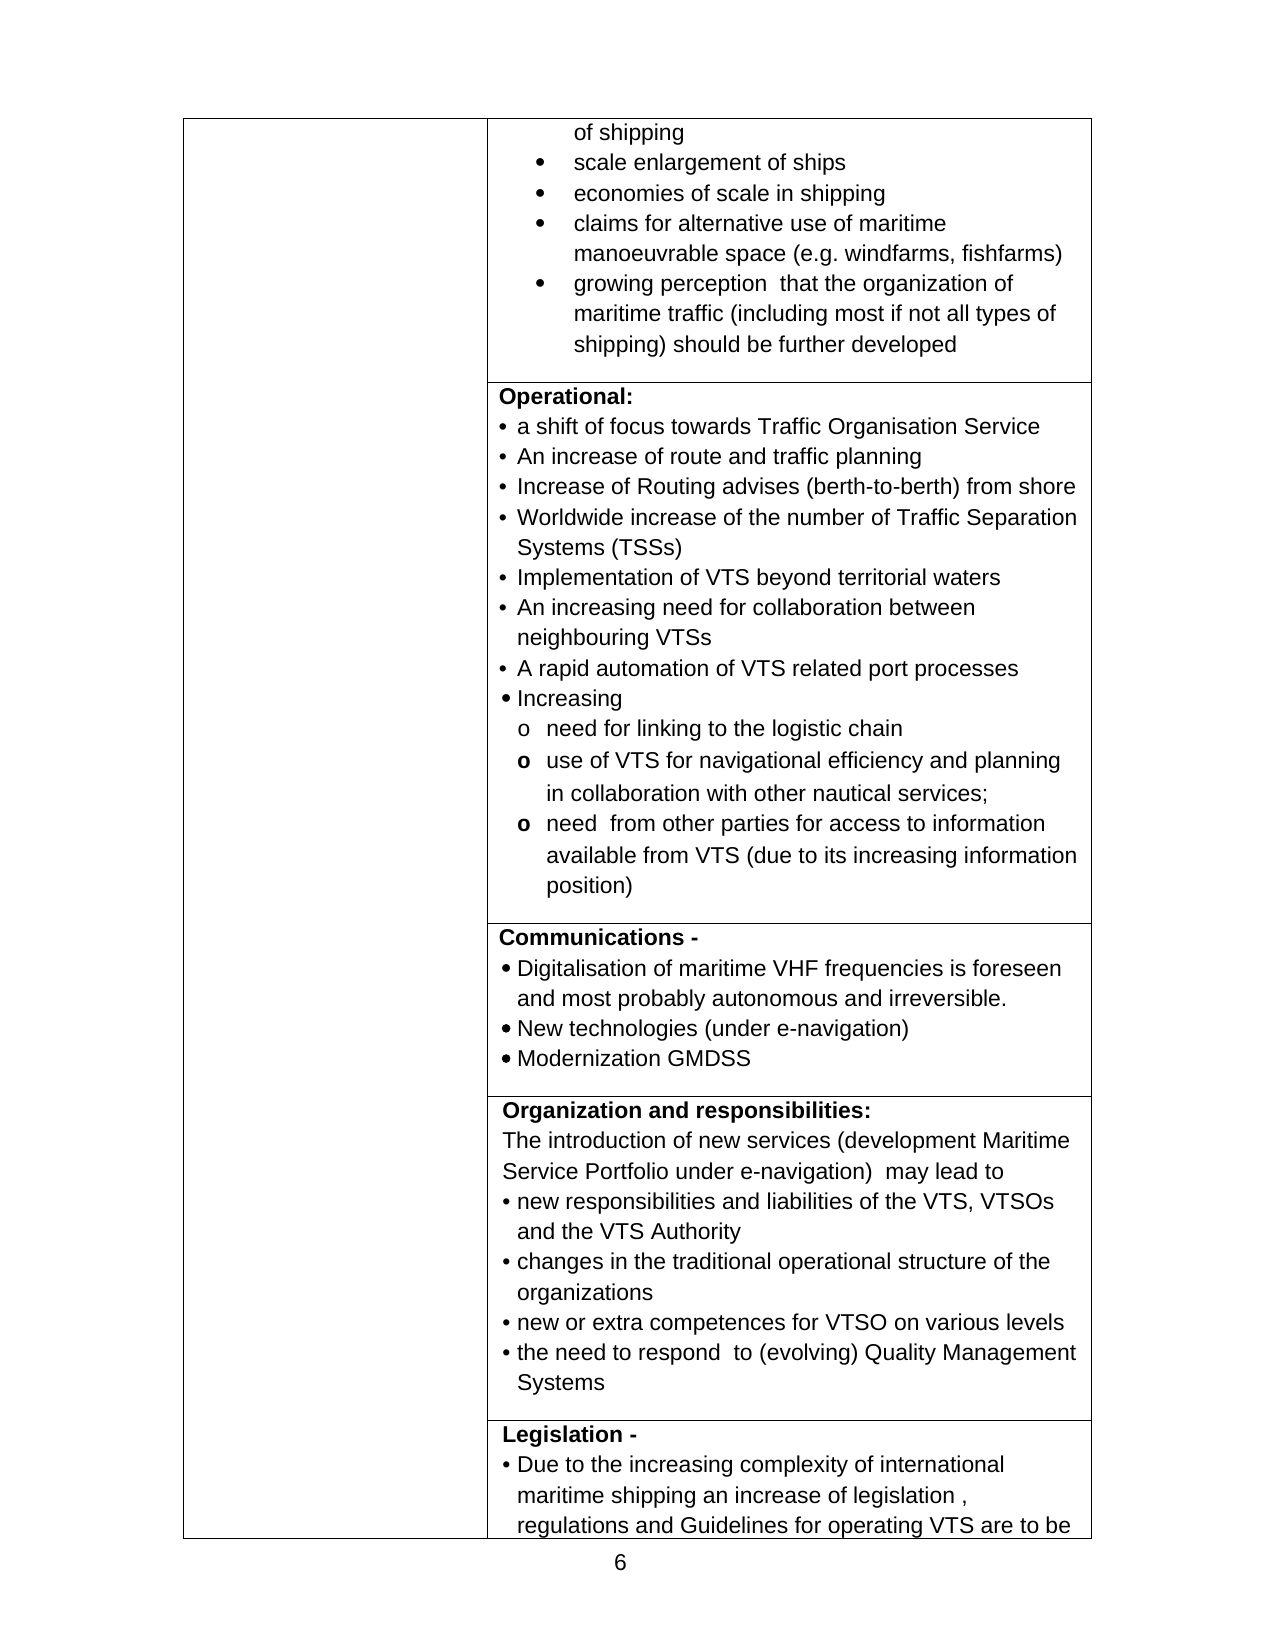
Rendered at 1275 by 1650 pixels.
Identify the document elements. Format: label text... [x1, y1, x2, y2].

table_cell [184, 119, 487, 1538]
table_cell Operational: • a shift of focus towards Traffic Organisation Service • An increase of route and traffic planning • Increase of Routing advises (berth-to-berth) from shore • Worldwide increase of the number of Traffic Separation Systems (TSSs) • Implementation of VTS beyond territorial waters • An increasing need for collaboration between neighbouring VTSs • A rapid automation of VTS related port processes Increasing need for linking to the logistic chain use of VTS for navigational efficiency and planning in collaboration with other nautical services; need from other parties for access to information available from VTS (due to its increasing information position) [488, 383, 1091, 923]
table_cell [488, 1421, 1091, 1538]
table_cell Organization and responsibilities: The introduction of new services (development Maritime Service Portfolio under e-navigation) may lead to • new responsibilities and liabilities of the VTS, VTSOs and the VTS Authority • changes in the traditional operational structure of the organizations • new or extra competences for VTSO on various levels • the need to respond to (evolving) Quality Management Systems [488, 1097, 1091, 1420]
table_cell Communications - Digitalisation of maritime VHF frequencies is foreseen and most probably autonomous and irreversible. New technologies (under e-navigation) Modernization GMDSS [488, 924, 1091, 1096]
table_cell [488, 119, 1091, 382]
